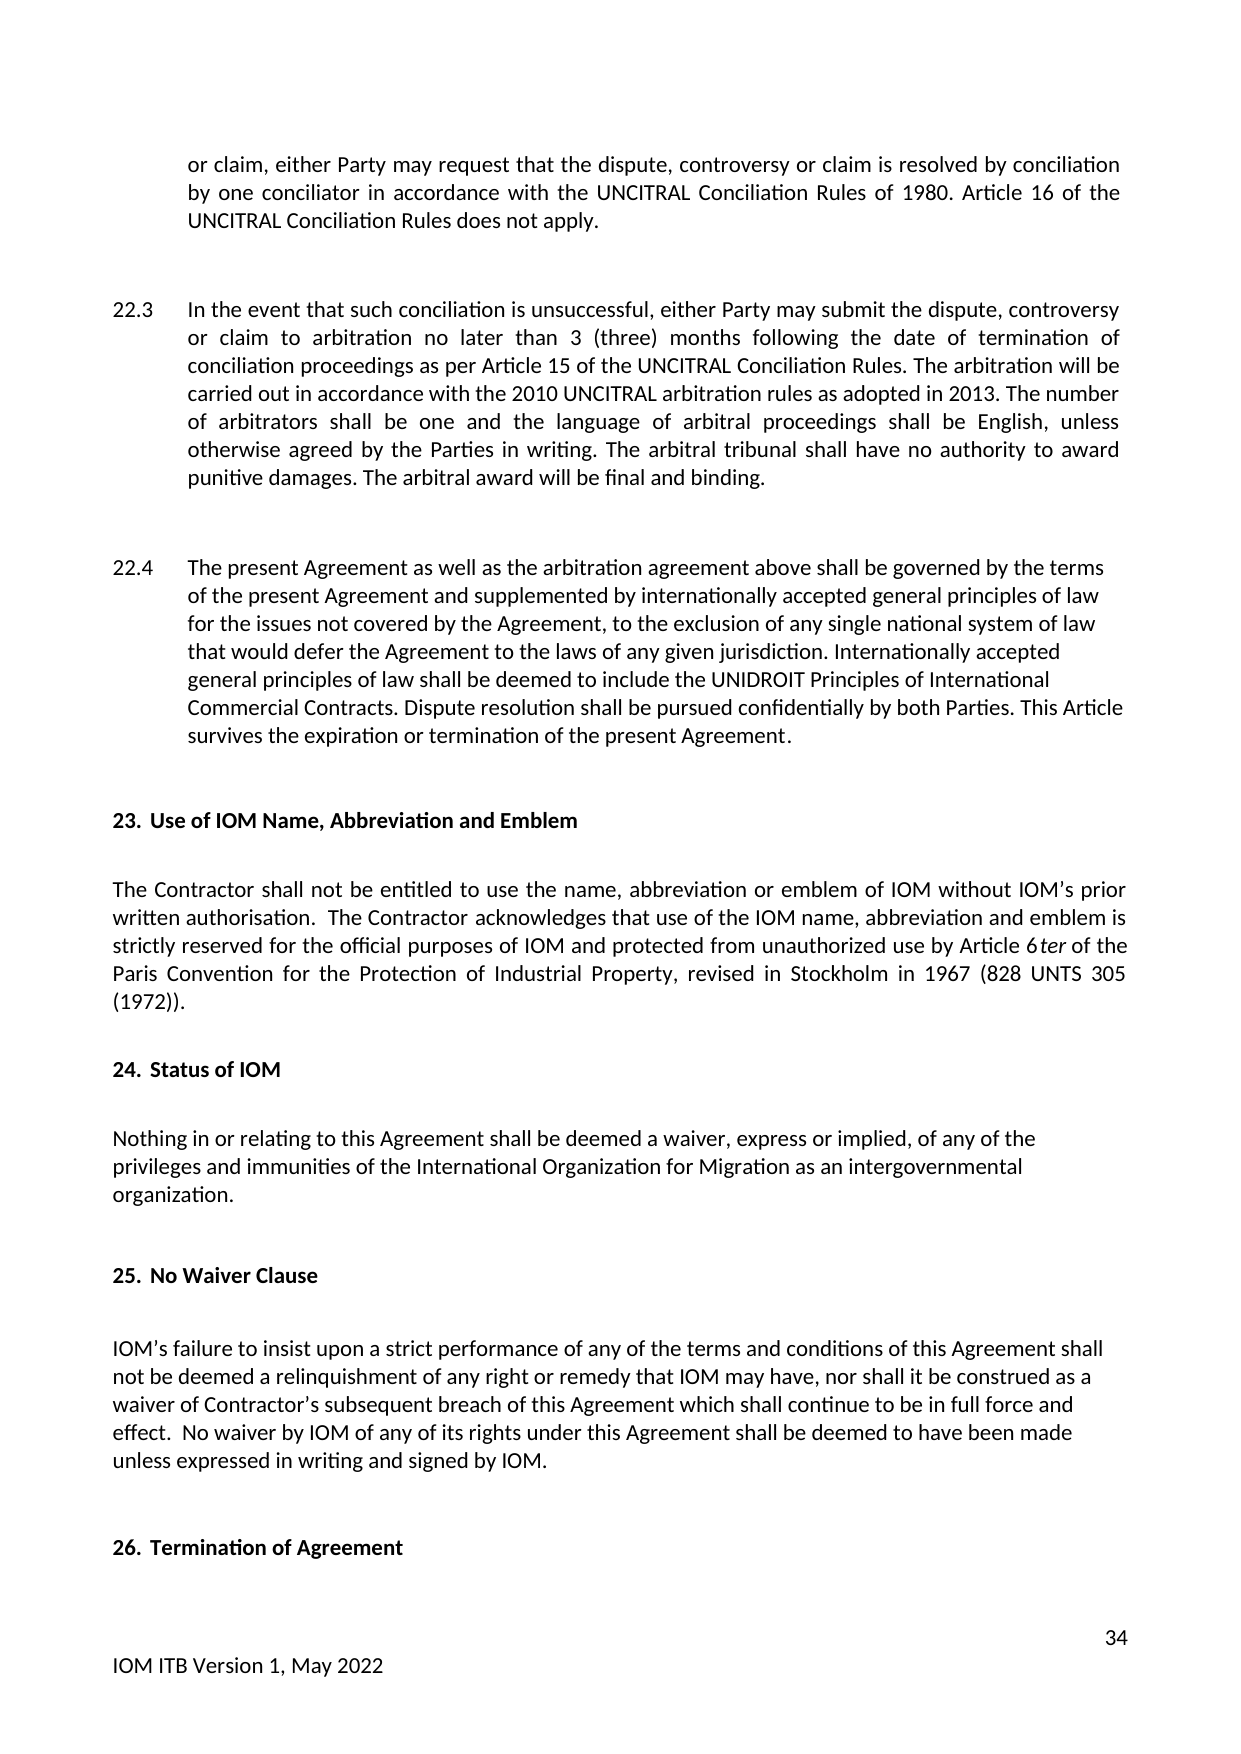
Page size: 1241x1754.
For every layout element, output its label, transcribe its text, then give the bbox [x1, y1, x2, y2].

list Use of IOM Name, Abbreviation and Emblem [112, 806, 1128, 834]
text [112, 150, 1122, 234]
text The Contractor shall not be entitled to use the name, abbreviation or emblem of IOM without IOM’s prior written authorisation. The Contractor acknowledges that use of the IOM name, abbreviation and emblem is strictly reserved for the official purposes of IOM and protected from unauthorized use by Article 6ter of the Paris Convention for the Protection of Industrial Property, revised in Stockholm in 1967 (828 UNTS 305 (1972)). [112, 875, 1128, 1015]
list Termination of Agreement [112, 1533, 1128, 1561]
text 22.3 In the event that such conciliation is unsuccessful, either Party may submit the dispute, controversy or claim to arbitration no later than 3 (three) months following the date of termination of conciliation proceedings as per Article 15 of the UNCITRAL Conciliation Rules. The arbitration will be carried out in accordance with the 2010 UNCITRAL arbitration rules as adopted in 2013. The number of arbitrators shall be one and the language of arbitral proceedings shall be English, unless otherwise agreed by the Parties in writing. The arbitral tribunal shall have no authority to award punitive damages. The arbitral award will be final and binding. [112, 295, 1122, 492]
text IOM’s failure to insist upon a strict performance of any of the terms and conditions of this Agreement shall not be deemed a relinquishment of any right or remedy that IOM may have, nor shall it be construed as a waiver of Contractor’s subsequent breach of this Agreement which shall continue to be in full force and effect. No waiver by IOM of any of its rights under this Agreement shall be deemed to have been made unless expressed in writing and signed by IOM. [112, 1334, 1128, 1474]
list No Waiver Clause [112, 1261, 1128, 1289]
text Nothing in or relating to this Agreement shall be deemed a waiver, express or implied, of any of the privileges and immunities of the International Organization for Migration as an intergovernmental organization. [112, 1124, 1128, 1208]
list Status of IOM [112, 1055, 1128, 1083]
text 22.4 The present Agreement as well as the arbitration agreement above shall be governed by the terms of the present Agreement and supplemented by internationally accepted general principles of law for the issues not covered by the Agreement, to the exclusion of any single national system of law that would defer the Agreement to the laws of any given jurisdiction. Internationally accepted general principles of law shall be deemed to include the UNIDROIT Principles of International Commercial Contracts. Dispute resolution shall be pursued confidentially by both Parties. This Article survives the expiration or termination of the present Agreement. [112, 553, 1128, 749]
